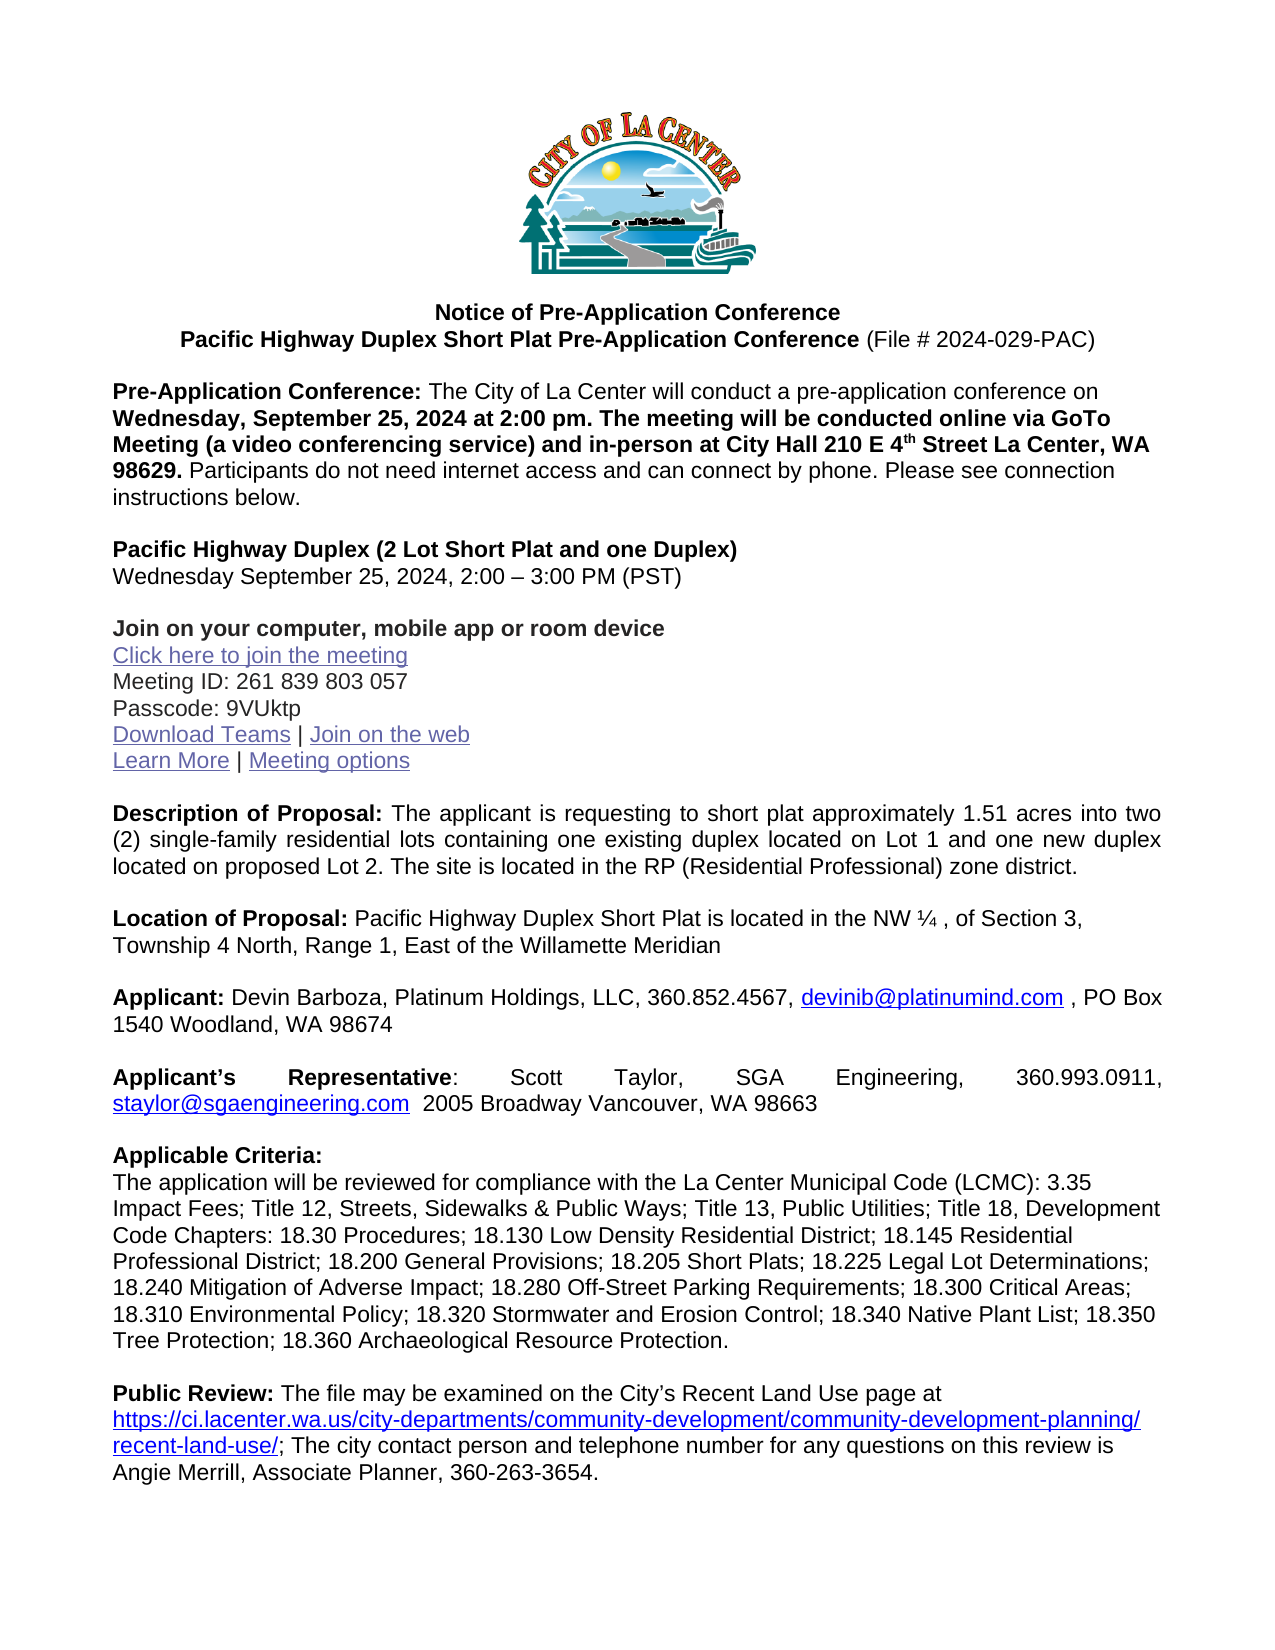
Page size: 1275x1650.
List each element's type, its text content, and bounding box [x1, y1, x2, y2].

text Applicant’s Representative: Scott Taylor, SGA Engineering, 360.993.0911, staylor@sgaengineering.com 2005 Broadway Vancouver, WA 98663 [112, 1063, 1162, 1116]
text Location of Proposal: Pacific Highway Duplex Short Plat is located in the NW ¼ , of Section 3, Township 4 North, Range 1, East of the Willamette Meridian [112, 905, 1162, 958]
text Public Review: The file may be examined on the City’s Recent Land Use page at https://ci.lacenter.wa.us/city-departments/community-development/community-development-planning/recent-land-use/; The city contact person and telephone number for any questions on this review is Angie Merrill, Associate Planner, 360-263-3654. [112, 1380, 1162, 1485]
text Applicable Criteria: [112, 1142, 1162, 1169]
text Pre-Application Conference: The City of La Center will conduct a pre-application conference on Wednesday, September 25, 2024 at 2:00 pm. The meeting will be conducted online via GoTo Meeting (a video conferencing service) and in-person at City Hall 210 E 4th Street La Center, WA 98629. Participants do not need internet access and can connect by phone. Please see connection instructions below. [112, 378, 1162, 510]
text Download Teams | Join on the web [112, 721, 1162, 747]
text Pacific Highway Duplex Short Plat Pre-Application Conference (File # 2024-029-PAC) [112, 326, 1162, 352]
text Notice of Pre-Application Conference [112, 299, 1162, 326]
text The application will be reviewed for compliance with the La Center Municipal Code (LCMC): 3.35 Impact Fees; Title 12, Streets, Sidewalks & Public Ways; Title 13, Public Utilities; Title 18, Development Code Chapters: 18.30 Procedures; 18.130 Low Density Residential District; 18.145 Residential Professional District; 18.200 General Provisions; 18.205 Short Plats; 18.225 Legal Lot Determinations; 18.240 Mitigation of Adverse Impact; 18.280 Off-Street Parking Requirements; 18.300 Critical Areas; 18.310 Environmental Policy; 18.320 Stormwater and Erosion Control; 18.340 Native Plant List; 18.350 Tree Protection; 18.360 Archaeological Resource Protection. [112, 1169, 1162, 1353]
text Applicant: Devin Barboza, Platinum Holdings, LLC, 360.852.4567, devinib@platinumind.com , PO Box 1540 Woodland, WA 98674 [112, 984, 1162, 1037]
text Learn More | Meeting options [112, 747, 1162, 773]
text Description of Proposal: The applicant is requesting to short plat approximately 1.51 acres into two (2) single-family residential lots containing one existing duplex located on Lot 1 and one new duplex located on proposed Lot 2. The site is located in the RP (Residential Professional) zone district. [112, 800, 1162, 879]
text Pacific Highway Duplex (2 Lot Short Plat and one Duplex) Wednesday September 25, 2024, 2:00 – 3:00 PM (PST) Join on your computer, mobile app or room device [112, 536, 1162, 642]
text Meeting ID: 261 839 803 057 Passcode: 9VUktp [112, 668, 1162, 721]
picture [519, 112, 756, 274]
text Click here to join the meeting [112, 642, 1162, 668]
